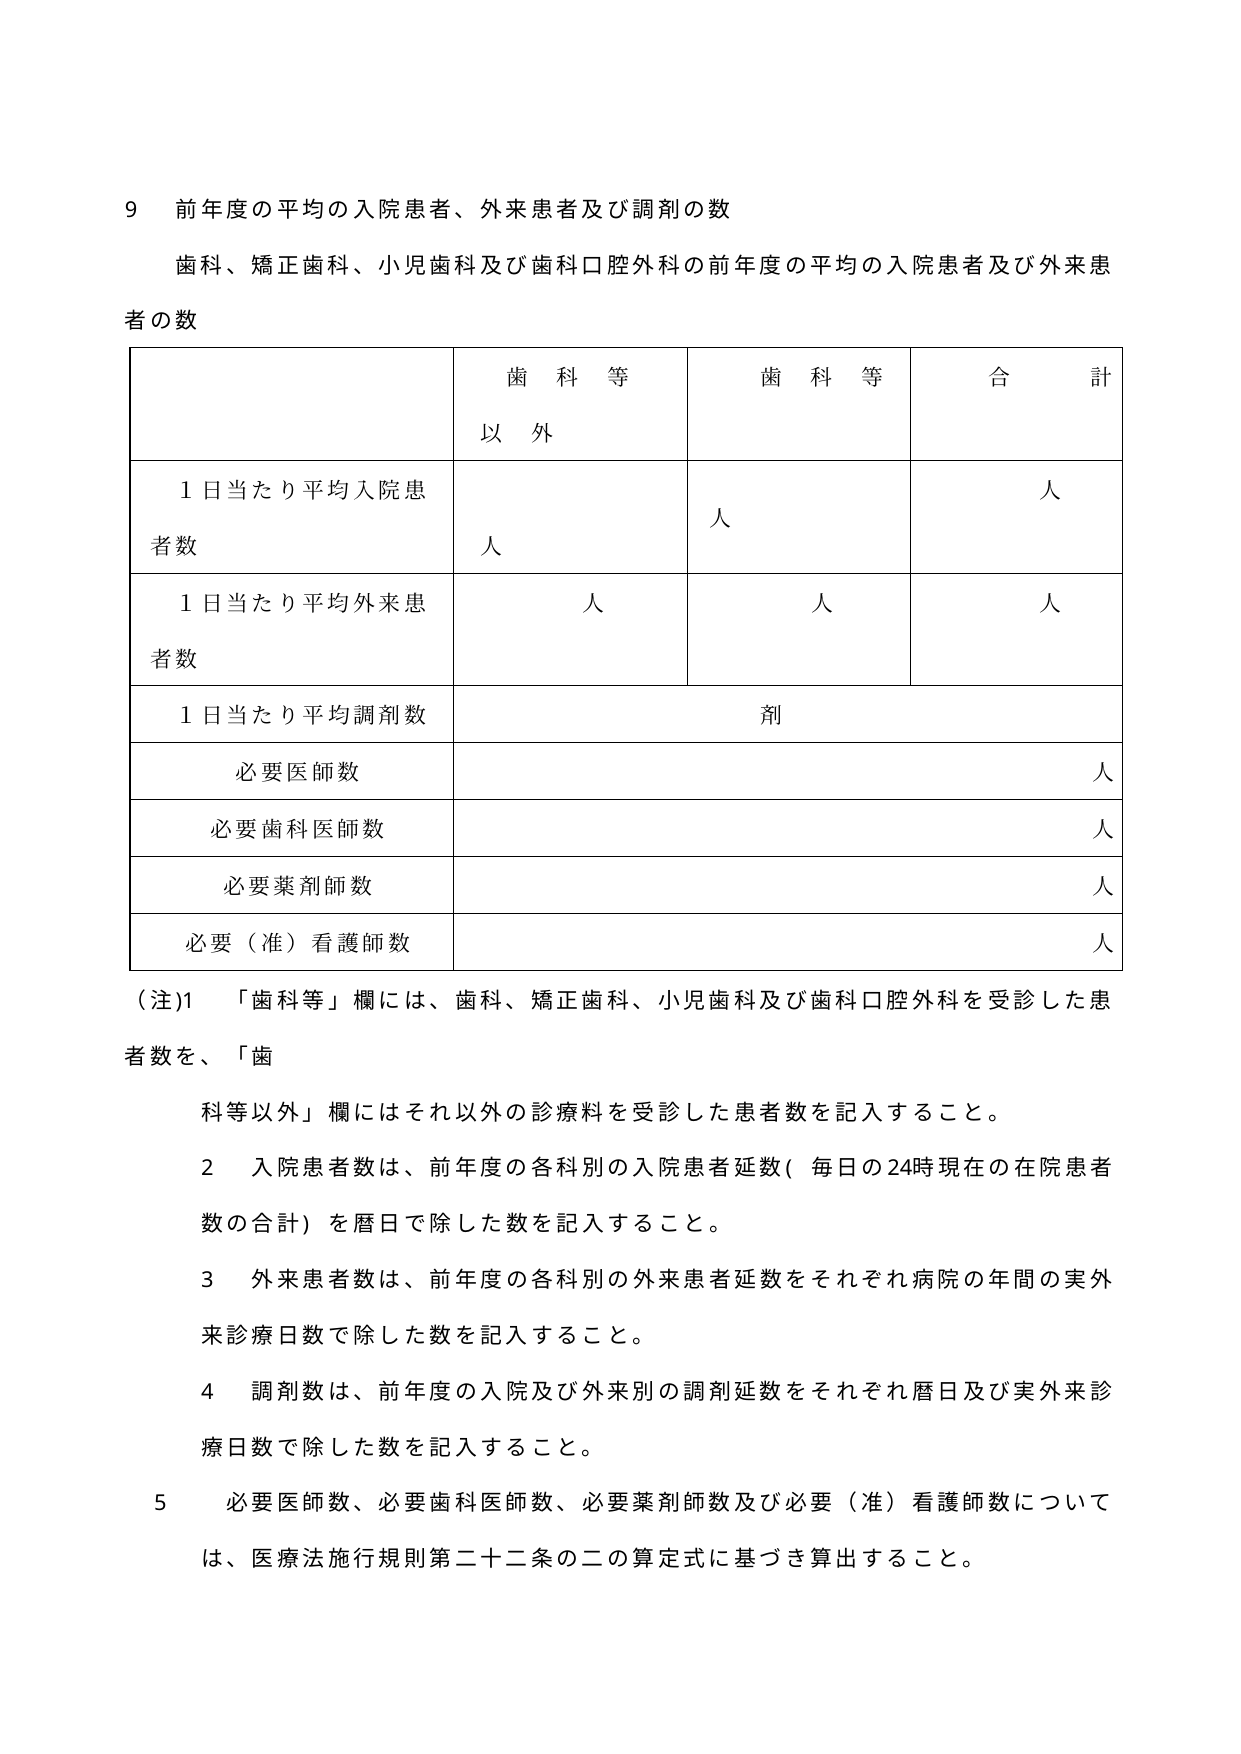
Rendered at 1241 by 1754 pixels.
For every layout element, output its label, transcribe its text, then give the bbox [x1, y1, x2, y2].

table_cell 人 [454, 574, 687, 685]
table_header 歯 科 等 [688, 348, 910, 460]
table_cell １日当たり平均調剤数 [131, 686, 453, 742]
table_header [131, 348, 453, 460]
table_header 歯 科 等 以 外 [454, 348, 687, 460]
table_cell 人 [688, 574, 910, 685]
table_cell 必要歯科医師数 [131, 800, 453, 856]
text 2 入院患者数は、前年度の各科別の入院患者延数(毎日の24時現在の在院患者数の合計)を暦日で除した数を記入すること。 [137, 1138, 1116, 1250]
table_cell 必要薬剤師数 [131, 857, 453, 913]
text 3 外来患者数は、前年度の各科別の外来患者延数をそれぞれ病院の年間の実外来診療日数で除した数を記入すること。 [137, 1250, 1116, 1362]
text 9 前年度の平均の入院患者、外来患者及び調剤の数 [124, 180, 1116, 236]
text 歯科、矯正歯科、小児歯科及び歯科口腔外科の前年度の平均の入院患者及び外来患者の数 [124, 236, 1116, 347]
text 科等以外」欄にはそれ以外の診療料を受診した患者数を記入すること。 [124, 1082, 1116, 1138]
table_cell 人 [911, 461, 1122, 573]
table_cell 必要（准）看護師数 [131, 914, 453, 970]
text 4 調剤数は、前年度の入院及び外来別の調剤延数をそれぞれ暦日及び実外来診療日数で除した数を記入すること。 [137, 1362, 1116, 1473]
table_cell 人 [454, 800, 1122, 856]
text 5 必要医師数、必要歯科医師数、必要薬剤師数及び必要（准）看護師数については、医療法施行規則第二十二条の二の算定式に基づき算出すること。 [124, 1473, 1116, 1585]
table_cell 人 [911, 574, 1122, 685]
table_header 合 計 [911, 348, 1122, 460]
table_cell 人 [454, 857, 1122, 913]
table_cell 人 [454, 914, 1122, 970]
table_cell 必要医師数 [131, 743, 453, 799]
table_cell 人 [454, 743, 1122, 799]
text （注)1 「歯科等」欄には、歯科、矯正歯科、小児歯科及び歯科口腔外科を受診した患者数を、「歯 [124, 971, 1116, 1082]
table_cell 人 [454, 461, 687, 573]
table_cell 人 [688, 461, 910, 573]
table_cell １日当たり平均入院患者数 [131, 461, 453, 573]
table_cell 剤 [454, 686, 1122, 742]
table_cell １日当たり平均外来患者数 [131, 574, 453, 685]
